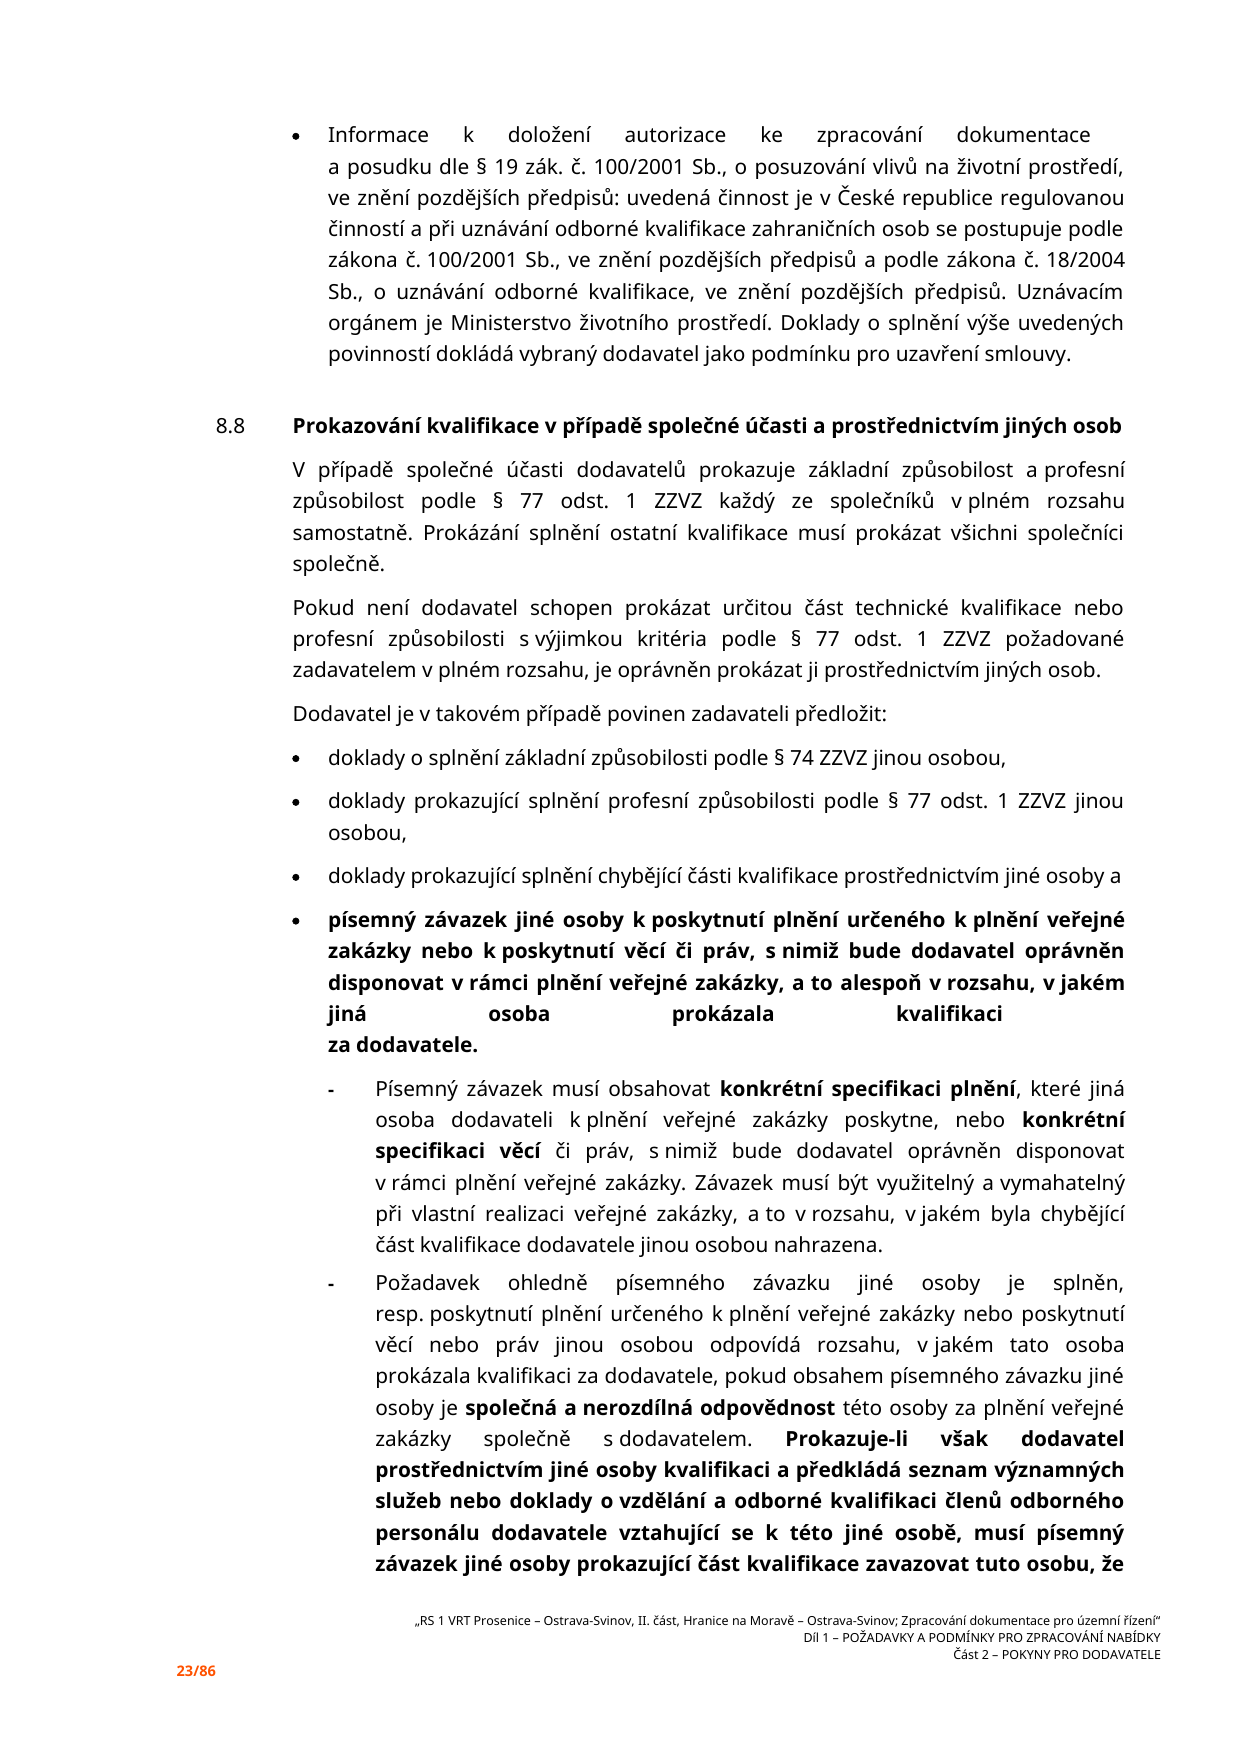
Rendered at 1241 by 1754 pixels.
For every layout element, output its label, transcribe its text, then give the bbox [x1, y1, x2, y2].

text Prokazování kvalifikace v případě společné účasti a prostřednictvím jiných osob [216, 412, 1125, 440]
text doklady o splnění základní způsobilosti podle § 74 ZZVZ jinou osobou, [292, 743, 1125, 771]
text doklady prokazující splnění profesní způsobilosti podle § 77 odst. 1 ZZVZ jinou osobou, [292, 787, 1125, 846]
text písemný závazek jiné osoby k poskytnutí plnění určeného k plnění veřejné zakázky nebo k poskytnutí věcí či práv, s nimiž bude dodavatel oprávněn disponovat v rámci plnění veřejné zakázky, a to alespoň v rozsahu, v jakém jiná osoba prokázala kvalifikaci za dodavatele. [292, 905, 1125, 1059]
text V případě společné účasti dodavatelů prokazuje základní způsobilost a profesní způsobilost podle § 77 odst. 1 ZZVZ každý ze společníků v plném rozsahu samostatně. Prokázání splnění ostatní kvalifikace musí prokázat všichni společníci společně. [292, 455, 1125, 577]
text Dodavatel je v takovém případě povinen zadavateli předložit: [292, 699, 1125, 727]
text doklady prokazující splnění chybějící části kvalifikace prostřednictvím jiné osoby a [292, 862, 1125, 890]
text Písemný závazek musí obsahovat konkrétní specifikaci plnění, které jiná osoba dodavateli k plnění veřejné zakázky poskytne, nebo konkrétní specifikaci věcí či práv, s nimiž bude dodavatel oprávněn disponovat v rámci plnění veřejné zakázky. Závazek musí být využitelný a vymahatelný při vlastní realizaci veřejné zakázky, a to v rozsahu, v jakém byla chybějící část kvalifikace dodavatele jinou osobou nahrazena. [328, 1074, 1125, 1259]
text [328, 1268, 1125, 1577]
text Informace k doložení autorizace ke zpracování dokumentace a posudku dle § 19 zák. č. 100/2001 Sb., o posuzování vlivů na životní prostředí, ve znění pozdějších předpisů: uvedená činnost je v České republice regulovanou činností a při uznávání odborné kvalifikace zahraničních osob se postupuje podle zákona č. 100/2001 Sb., ve znění pozdějších předpisů a podle zákona č. 18/2004 Sb., o uznávání odborné kvalifikace, ve znění pozdějších předpisů. Uznávacím orgánem je Ministerstvo životního prostředí. Doklady o splnění výše uvedených povinností dokládá vybraný dodavatel jako podmínku pro uzavření smlouvy. [292, 121, 1125, 368]
text Pokud není dodavatel schopen prokázat určitou část technické kvalifikace nebo profesní způsobilosti s výjimkou kritéria podle § 77 odst. 1 ZZVZ požadované zadavatelem v plném rozsahu, je oprávněn prokázat ji prostřednictvím jiných osob. [292, 593, 1125, 684]
